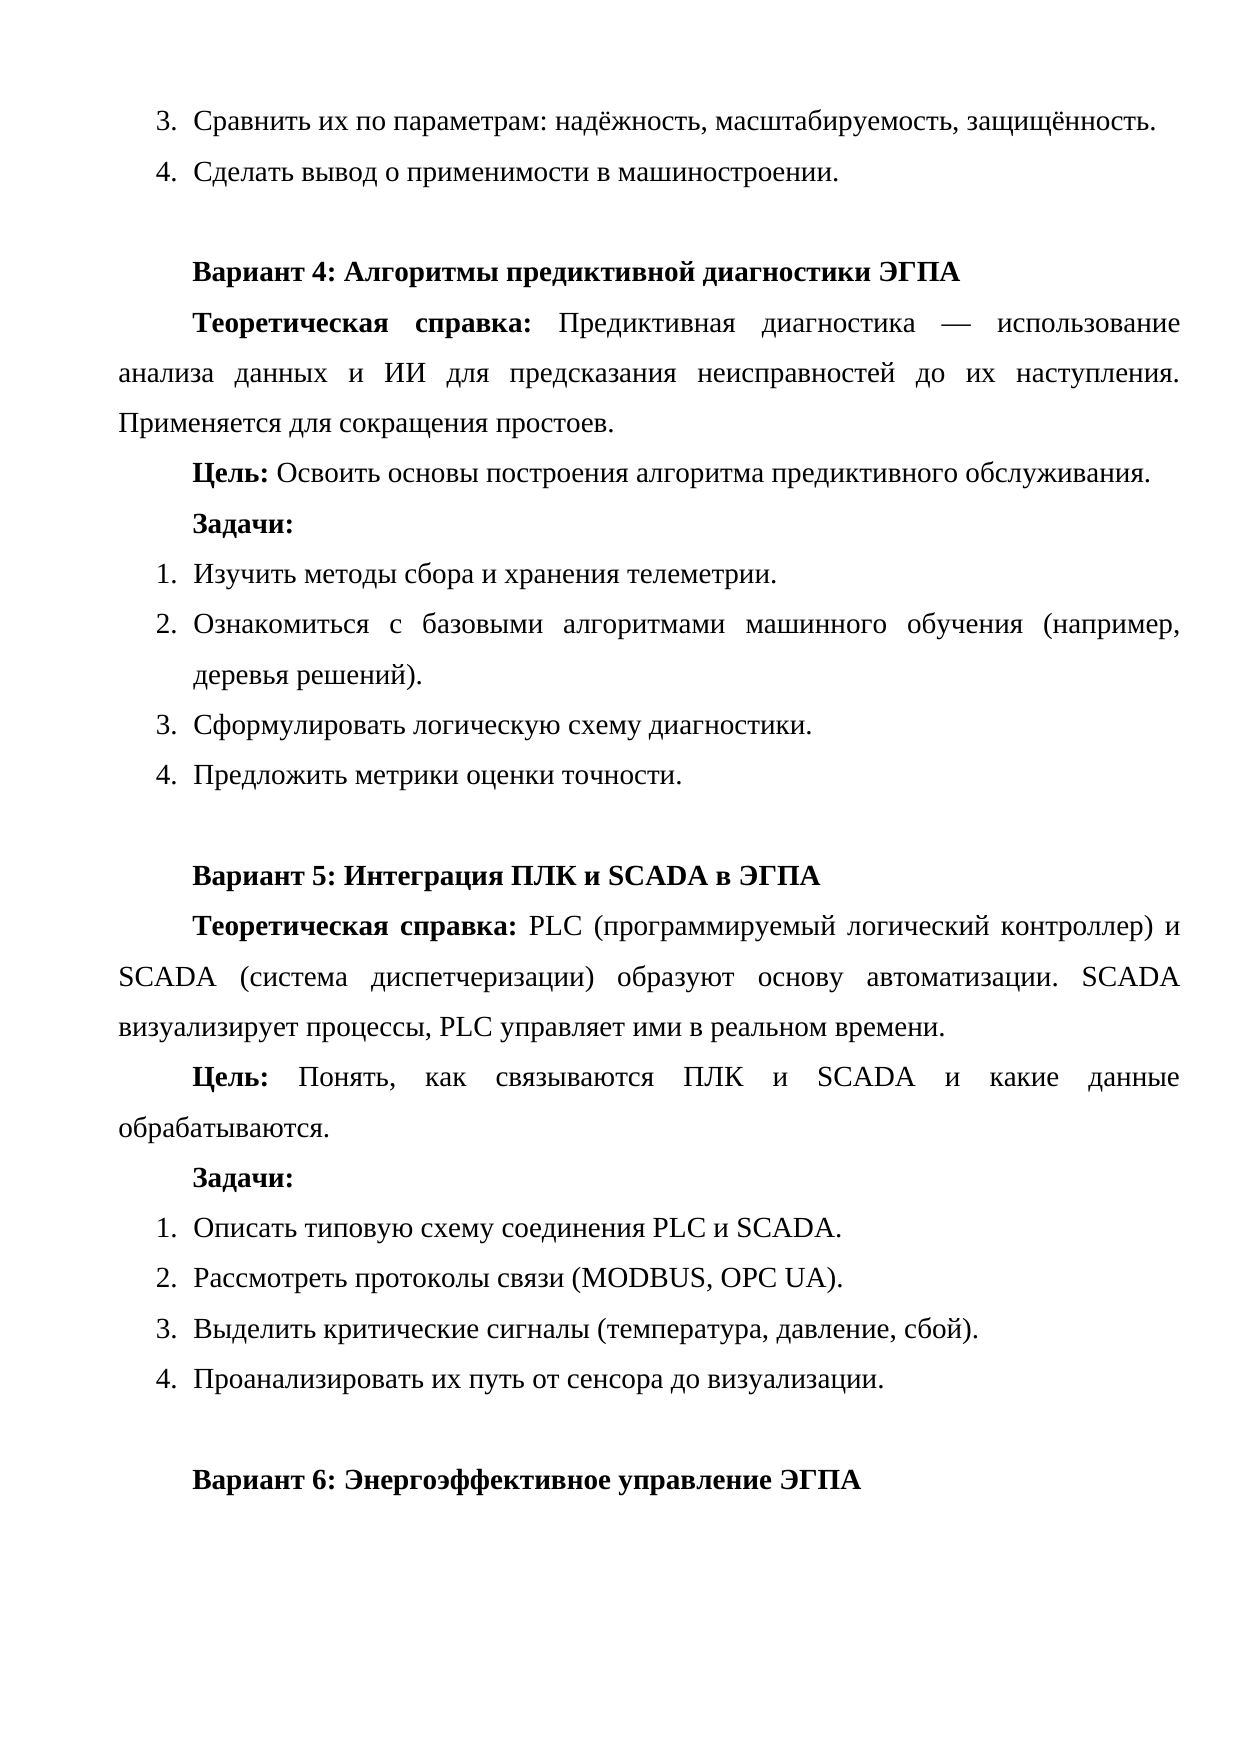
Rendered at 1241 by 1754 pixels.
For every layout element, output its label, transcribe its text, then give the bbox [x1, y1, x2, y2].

list Ознакомиться с базовыми алгоритмами машинного обучения (например, деревья решений). [156, 607, 1181, 690]
text Вариант 4: Алгоритмы предиктивной диагностики ЭГПА [118, 254, 1181, 288]
list Сформулировать логическую схему диагностики. [156, 707, 1181, 741]
list Сравнить их по параметрам: надёжность, масштабируемость, защищённость. [156, 103, 1181, 137]
text Цель: Понять, как связываются ПЛК и SCADA и какие данные обрабатываются. [118, 1059, 1181, 1143]
text Теоретическая справка: PLC (программируемый логический контроллер) и SCADA (система диспетчеризации) образуют основу автоматизации. SCADA визуализирует процессы, PLC управляет ими в реальном времени. [118, 908, 1181, 1043]
text Вариант 5: Интеграция ПЛК и SCADA в ЭГПА [118, 858, 1181, 892]
text Теоретическая справка: Предиктивная диагностика — использование анализа данных и ИИ для предсказания неисправностей до их наступления. Применяется для сокращения простоев. [118, 305, 1181, 439]
list Выделить критические сигналы (температура, давление, сбой). [156, 1311, 1181, 1344]
list Изучить методы сбора и хранения телеметрии. [156, 556, 1181, 590]
list Рассмотреть протоколы связи (MODBUS, OPC UA). [156, 1261, 1181, 1294]
list Предложить метрики оценки точности. [156, 757, 1181, 791]
text Цель: Освоить основы построения алгоритма предиктивного обслуживания. [118, 456, 1181, 489]
list Сделать вывод о применимости в машиностроении. [156, 154, 1181, 187]
list Описать типовую схему соединения PLC и SCADA. [156, 1210, 1181, 1244]
text Вариант 6: Энергоэффективное управление ЭГПА [118, 1462, 1181, 1495]
text Задачи: [118, 1160, 1181, 1193]
text Задачи: [118, 506, 1181, 539]
list Проанализировать их путь от сенсора до визуализации. [156, 1361, 1181, 1395]
